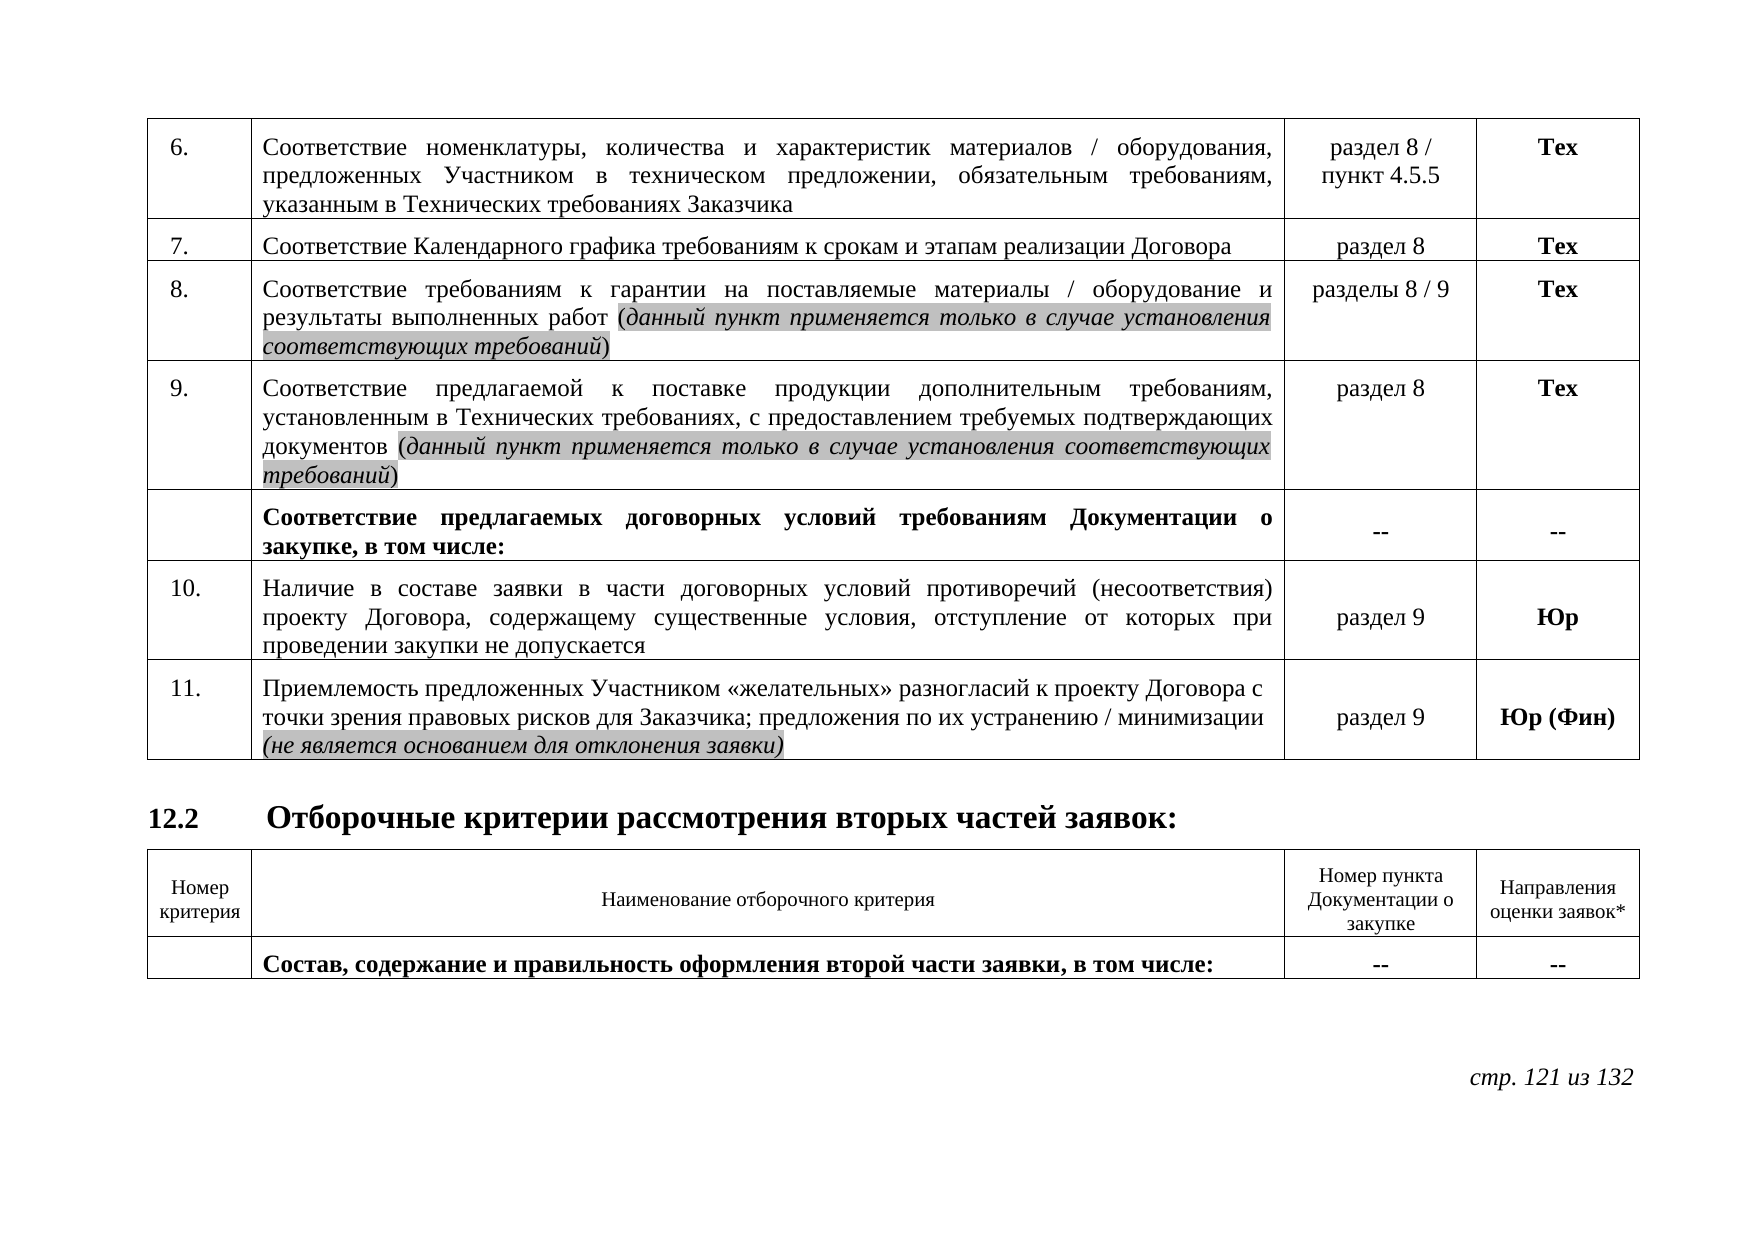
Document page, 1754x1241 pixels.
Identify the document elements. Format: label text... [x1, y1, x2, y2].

table_cell Тех [1477, 219, 1639, 260]
table_cell [148, 660, 251, 759]
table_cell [1285, 119, 1476, 218]
table_cell раздел 9 [1285, 660, 1476, 759]
table_header Наименование отборочного критерия [252, 850, 1284, 936]
table_cell разделы 8 / 9 [1285, 261, 1476, 360]
table_cell Приемлемость предложенных Участником «желательных» разногласий к проекту Договора с точки зрения правовых рисков для Заказчика; предложения по их устранению / минимизации (не является основанием для отклонения заявки) [252, 660, 1284, 759]
table_cell [148, 219, 251, 260]
table_cell [148, 261, 251, 360]
table_header Номер критерия [148, 850, 251, 936]
table_cell Наличие в составе заявки в части договорных условий противоречий (несоответствия) проекту Договора, содержащему существенные условия, отступление от которых при проведении закупки не допускается [252, 561, 1284, 659]
table_cell Тех [1477, 261, 1639, 360]
subtitle Отборочные критерии рассмотрения вторых частей заявок: [148, 798, 1636, 836]
table_cell Юр [1477, 561, 1639, 659]
table_cell раздел 8 [1285, 219, 1476, 260]
table_cell Тех [1477, 361, 1639, 488]
table_cell Состав, содержание и правильность оформления второй части заявки, в том числе: [252, 937, 1284, 978]
table_cell Тех [1477, 119, 1639, 218]
table_cell Соответствие Календарного графика требованиям к срокам и этапам реализации Договора [252, 219, 1284, 260]
table_cell [148, 361, 251, 488]
table_header Номер пункта Документации о закупке [1285, 850, 1476, 936]
table_cell -- [1285, 937, 1476, 978]
table_cell Соответствие номенклатуры, количества и характеристик материалов / оборудования, предложенных Участником в техническом предложении, обязательным требованиям, указанным в Технических требованиях Заказчика [252, 119, 1284, 218]
table_cell [148, 561, 251, 659]
table_cell Соответствие предлагаемых договорных условий требованиям Документации о закупке, в том числе: [252, 490, 1284, 559]
table_cell -- [1477, 937, 1639, 978]
table_cell [148, 490, 251, 559]
table_cell Соответствие предлагаемой к поставке продукции дополнительным требованиям, установленным в Технических требованиях, с предоставлением требуемых подтверждающих документов (данный пункт применяется только в случае установления соответствующих требований) [252, 361, 1284, 488]
table_cell Соответствие требованиям к гарантии на поставляемые материалы / оборудование и результаты выполненных работ (данный пункт применяется только в случае установления соответствующих требований) [252, 261, 1284, 360]
table_cell -- [1285, 490, 1476, 559]
table_cell раздел 8 [1285, 361, 1476, 488]
table_header Направления оценки заявок* [1477, 850, 1639, 936]
table_cell [148, 937, 251, 978]
table_cell Юр (Фин) [1477, 660, 1639, 759]
table_cell раздел 9 [1285, 561, 1476, 659]
table_cell [148, 119, 251, 218]
table_cell -- [1477, 490, 1639, 559]
